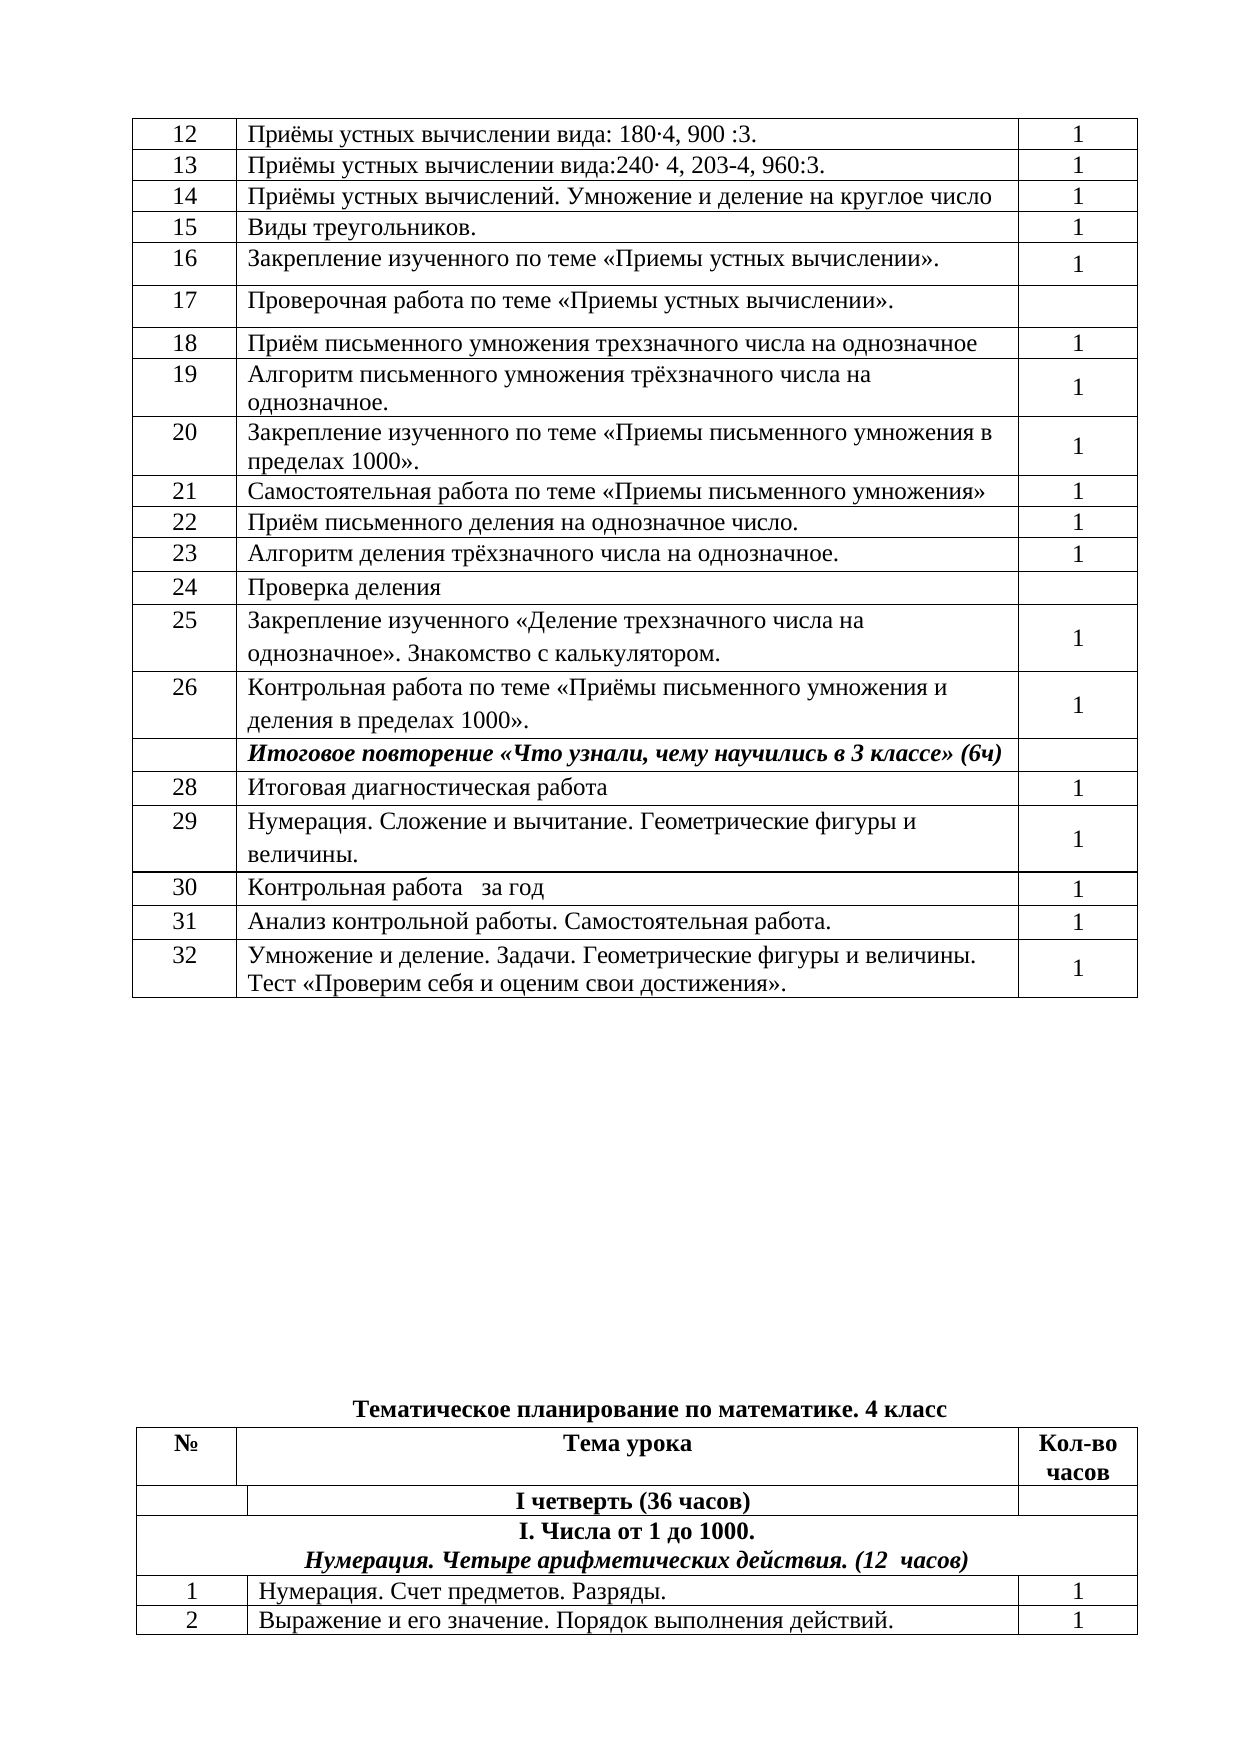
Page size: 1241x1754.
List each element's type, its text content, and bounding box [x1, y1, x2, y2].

table_cell Нумерация. Сложение и вычитание. Геометрические фигуры и величины. [237, 806, 1018, 871]
table_cell [137, 1486, 247, 1515]
table_cell Итоговая диагностическая работа [237, 772, 1018, 805]
table_cell 1 [1019, 605, 1137, 671]
table_cell Закрепление изученного «Деление трехзначного числа на однозначное». Знакомство с калькулятором. [237, 605, 1018, 671]
table_cell 29 [133, 806, 236, 871]
table_cell 1 [1019, 873, 1137, 905]
table_cell 14 [133, 181, 236, 211]
table_cell Приёмы устных вычислений. Умножение и деление на круглое число [237, 181, 1018, 211]
table_cell 1 [1019, 538, 1137, 571]
table_cell 1 [1019, 150, 1137, 180]
table_cell Контрольная работа за год [237, 873, 1018, 905]
table_cell [1019, 572, 1137, 604]
table_cell 31 [133, 906, 236, 939]
table_cell 1 [137, 1576, 247, 1604]
table_cell 1 [1019, 476, 1137, 506]
table_cell 1 [1019, 417, 1137, 475]
table_cell Алгоритм деления трёхзначного числа на однозначное. [237, 538, 1018, 571]
table_cell 15 [133, 212, 236, 242]
table_cell 1 [1019, 212, 1137, 242]
table_cell 18 [133, 328, 236, 358]
table_cell Выражение и его значение. Порядок выполнения действий. [248, 1606, 1018, 1634]
table_header Тема урока [237, 1428, 1018, 1485]
table_cell 1 [1019, 1606, 1137, 1634]
table_cell 1 [1019, 507, 1137, 537]
table_cell 2 [137, 1606, 247, 1634]
table_cell 12 [133, 119, 236, 149]
table_cell 32 [133, 940, 236, 997]
table_cell [1019, 286, 1137, 327]
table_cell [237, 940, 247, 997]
table_cell Проверочная работа по теме «Приемы устных вычислении». [237, 286, 1018, 327]
table_cell Нумерация. Счет предметов. Разряды. [248, 1576, 1018, 1604]
table_cell 24 [133, 572, 236, 604]
table_cell 1 [1019, 672, 1137, 737]
text Тематическое планирование по математике. 4 класс [148, 1394, 1152, 1423]
table_cell [1019, 1486, 1137, 1515]
table_header № [137, 1428, 236, 1485]
table_cell 1 [1019, 181, 1137, 211]
table_cell 16 [133, 243, 236, 284]
table_cell 1 [1019, 119, 1137, 149]
table_cell Приём письменного деления на однозначное число. [237, 507, 1018, 537]
table_cell 19 [133, 359, 236, 416]
table_cell Контрольная работа по теме «Приёмы письменного умножения и деления в пределах 1000». [237, 672, 1018, 737]
table_cell Приёмы устных вычислении вида: 180∙4, 900 :3. [237, 119, 1018, 149]
table_cell [1019, 739, 1137, 771]
table_cell Приёмы устных вычислении вида:240∙ 4, 203-4, 960:3. [237, 150, 1018, 180]
table_cell I. Числа от 1 до 1000. Нумерация. Четыре арифметических действия. (12 часов) [137, 1516, 1137, 1575]
table_cell Анализ контрольной работы. Самостоятельная работа. [237, 906, 1018, 939]
table_cell 1 [1019, 1576, 1137, 1604]
table_cell 20 [133, 417, 236, 475]
table_cell Виды треугольников. [237, 212, 1018, 242]
table_cell 30 [133, 873, 236, 905]
table_cell 1 [1019, 772, 1137, 805]
table_cell 1 [1019, 940, 1137, 997]
table_cell Алгоритм письменного умножения трёхзначного числа на однозначное. [237, 359, 1018, 416]
table_cell 1 [1019, 328, 1137, 358]
table_cell [133, 739, 236, 771]
table_cell 17 [133, 286, 236, 327]
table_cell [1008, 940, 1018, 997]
table_cell Итоговое повторение «Что узнали, чему научились в 3 классе» (6ч) [237, 739, 1018, 771]
table_cell Приём письменного умножения трехзначного числа на однозначное [237, 328, 1018, 358]
table_cell Самостоятельная работа по теме «Приемы письменного умножения» [237, 476, 1018, 506]
table_cell Закрепление изученного по теме «Приемы устных вычислении». [237, 243, 1018, 284]
table_cell 1 [1019, 806, 1137, 871]
table_cell 28 [133, 772, 236, 805]
table_cell 25 [133, 605, 236, 671]
table_cell Ι четверть (36 часов) [248, 1486, 1018, 1515]
table_cell Проверка деления [237, 572, 1018, 604]
table_cell 1 [1019, 359, 1137, 416]
table_cell 21 [133, 476, 236, 506]
table_cell 1 [1019, 906, 1137, 939]
table_cell 26 [133, 672, 236, 737]
table_cell 1 [1019, 243, 1137, 284]
table_cell 13 [133, 150, 236, 180]
table_cell Закрепление изученного по теме «Приемы письменного умножения в пределах 1000». [237, 417, 1018, 475]
table_header Кол-во часов [1019, 1428, 1137, 1485]
table_cell 23 [133, 538, 236, 571]
table_cell 22 [133, 507, 236, 537]
